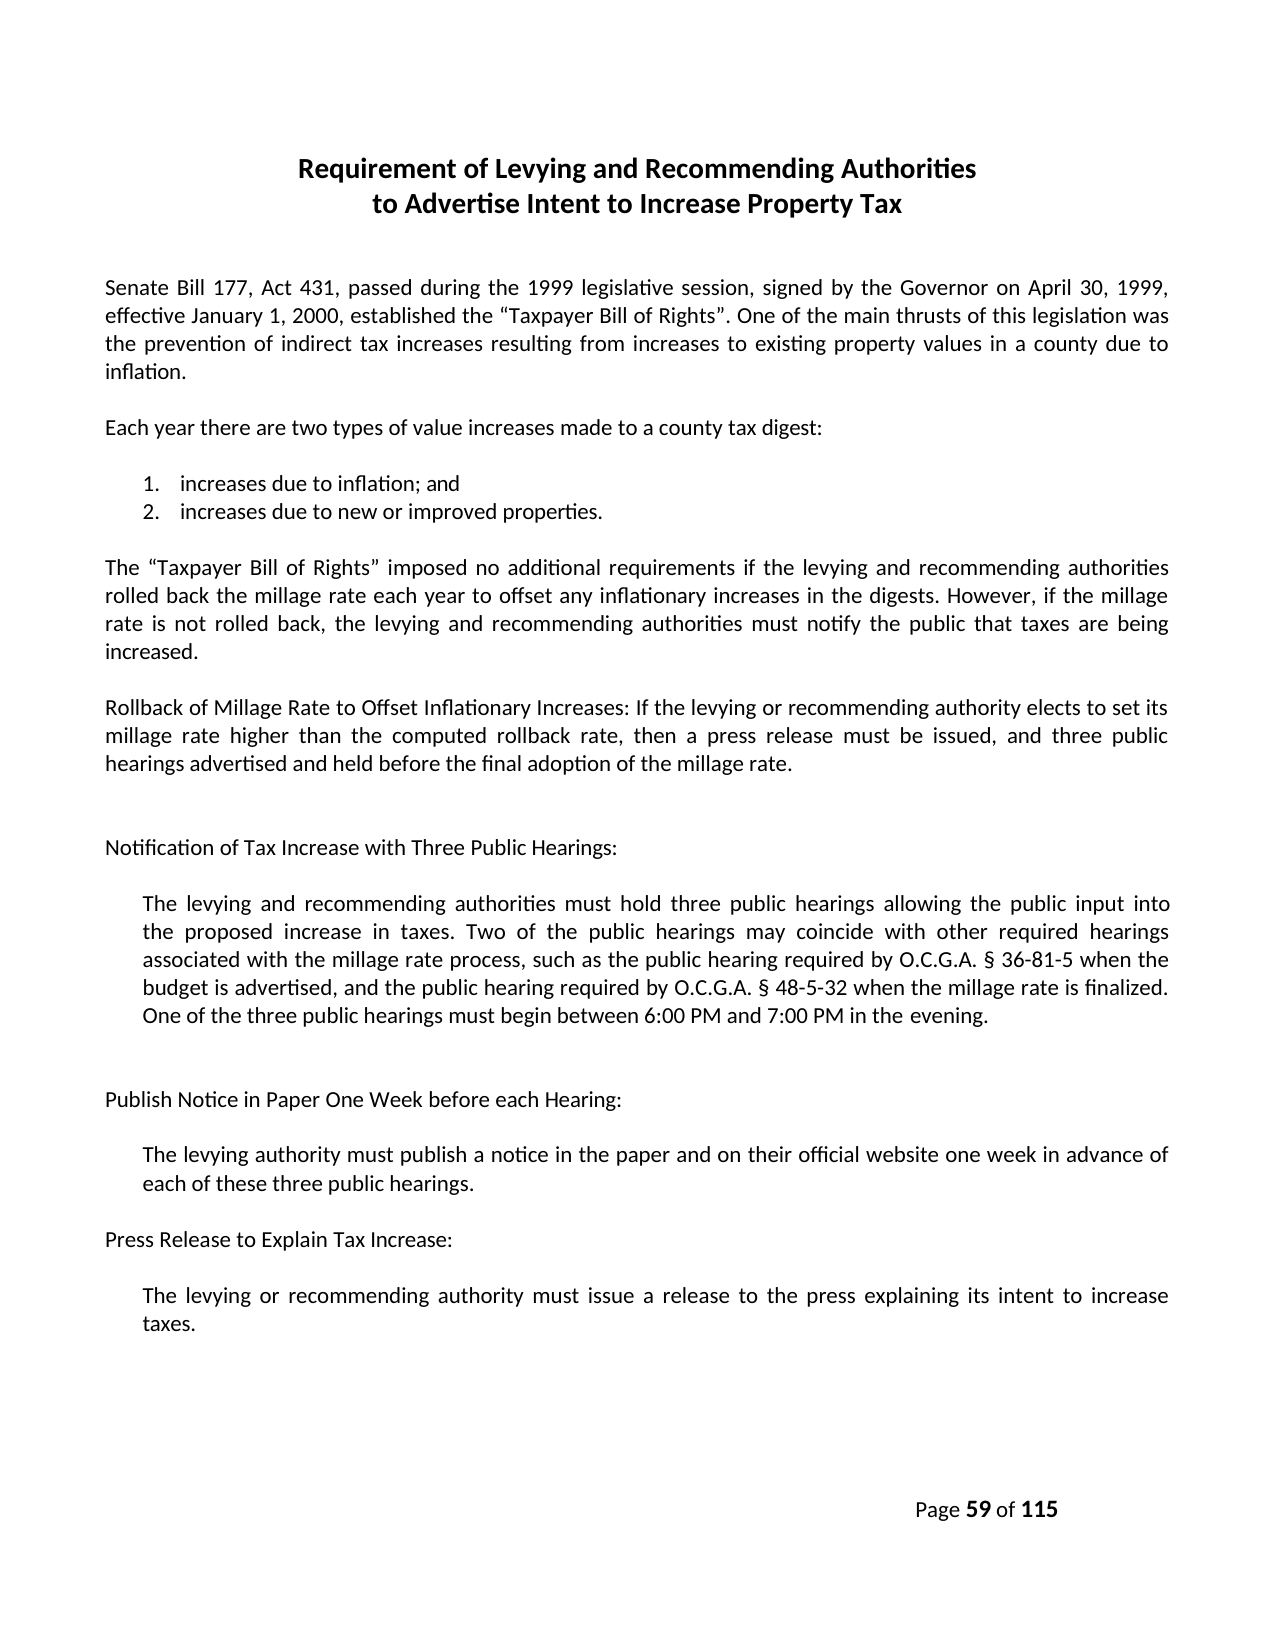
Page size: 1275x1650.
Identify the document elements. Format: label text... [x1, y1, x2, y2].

text The levying or recommending authority must issue a release to the press explaining its intent to increase taxes. [142, 1281, 1171, 1337]
list increases due to inflation; and [142, 469, 1196, 497]
text Senate Bill 177, Act 431, passed during the 1999 legislative session, signed by the Governor on April 30, 1999, effective January 1, 2000, established the “Taxpayer Bill of Rights”. One of the main thrusts of this legislation was the prevention of indirect tax increases resulting from increases to existing property values in a county due to inflation. [105, 273, 1171, 385]
text Publish Notice in Paper One Week before each Hearing: [105, 1085, 1196, 1113]
list increases due to new or improved properties. [142, 497, 1196, 525]
text Rollback of Millage Rate to Offset Inflationary Increases: If the levying or recommending authority elects to set its millage rate higher than the computed rollback rate, then a press release must be issued, and three public hearings advertised and held before the final adoption of the millage rate. [105, 693, 1171, 777]
text Notification of Tax Increase with Three Public Hearings: [105, 833, 1196, 861]
text Press Release to Explain Tax Increase: [105, 1225, 1196, 1253]
text The levying authority must publish a notice in the paper and on their official website one week in advance of each of these three public hearings. [142, 1141, 1171, 1197]
text Each year there are two types of value increases made to a county tax digest: [105, 413, 1196, 441]
subtitle Requirement of Levying and Recommending Authorities to Advertise Intent to Increase Property Tax [298, 150, 996, 221]
text The “Taxpayer Bill of Rights” imposed no additional requirements if the levying and recommending authorities rolled back the millage rate each year to offset any inflationary increases in the digests. However, if the millage rate is not rolled back, the levying and recommending authorities must notify the public that taxes are being increased. [105, 553, 1171, 665]
text The levying and recommending authorities must hold three public hearings allowing the public input into the proposed increase in taxes. Two of the public hearings may coincide with other required hearings associated with the millage rate process, such as the public hearing required by O.C.G.A. § 36-81-5 when the budget is advertised, and the public hearing required by O.C.G.A. § 48-5-32 when the millage rate is finalized. One of the three public hearings must begin between 6:00 PM and 7:00 PM in the evening. [142, 889, 1171, 1029]
